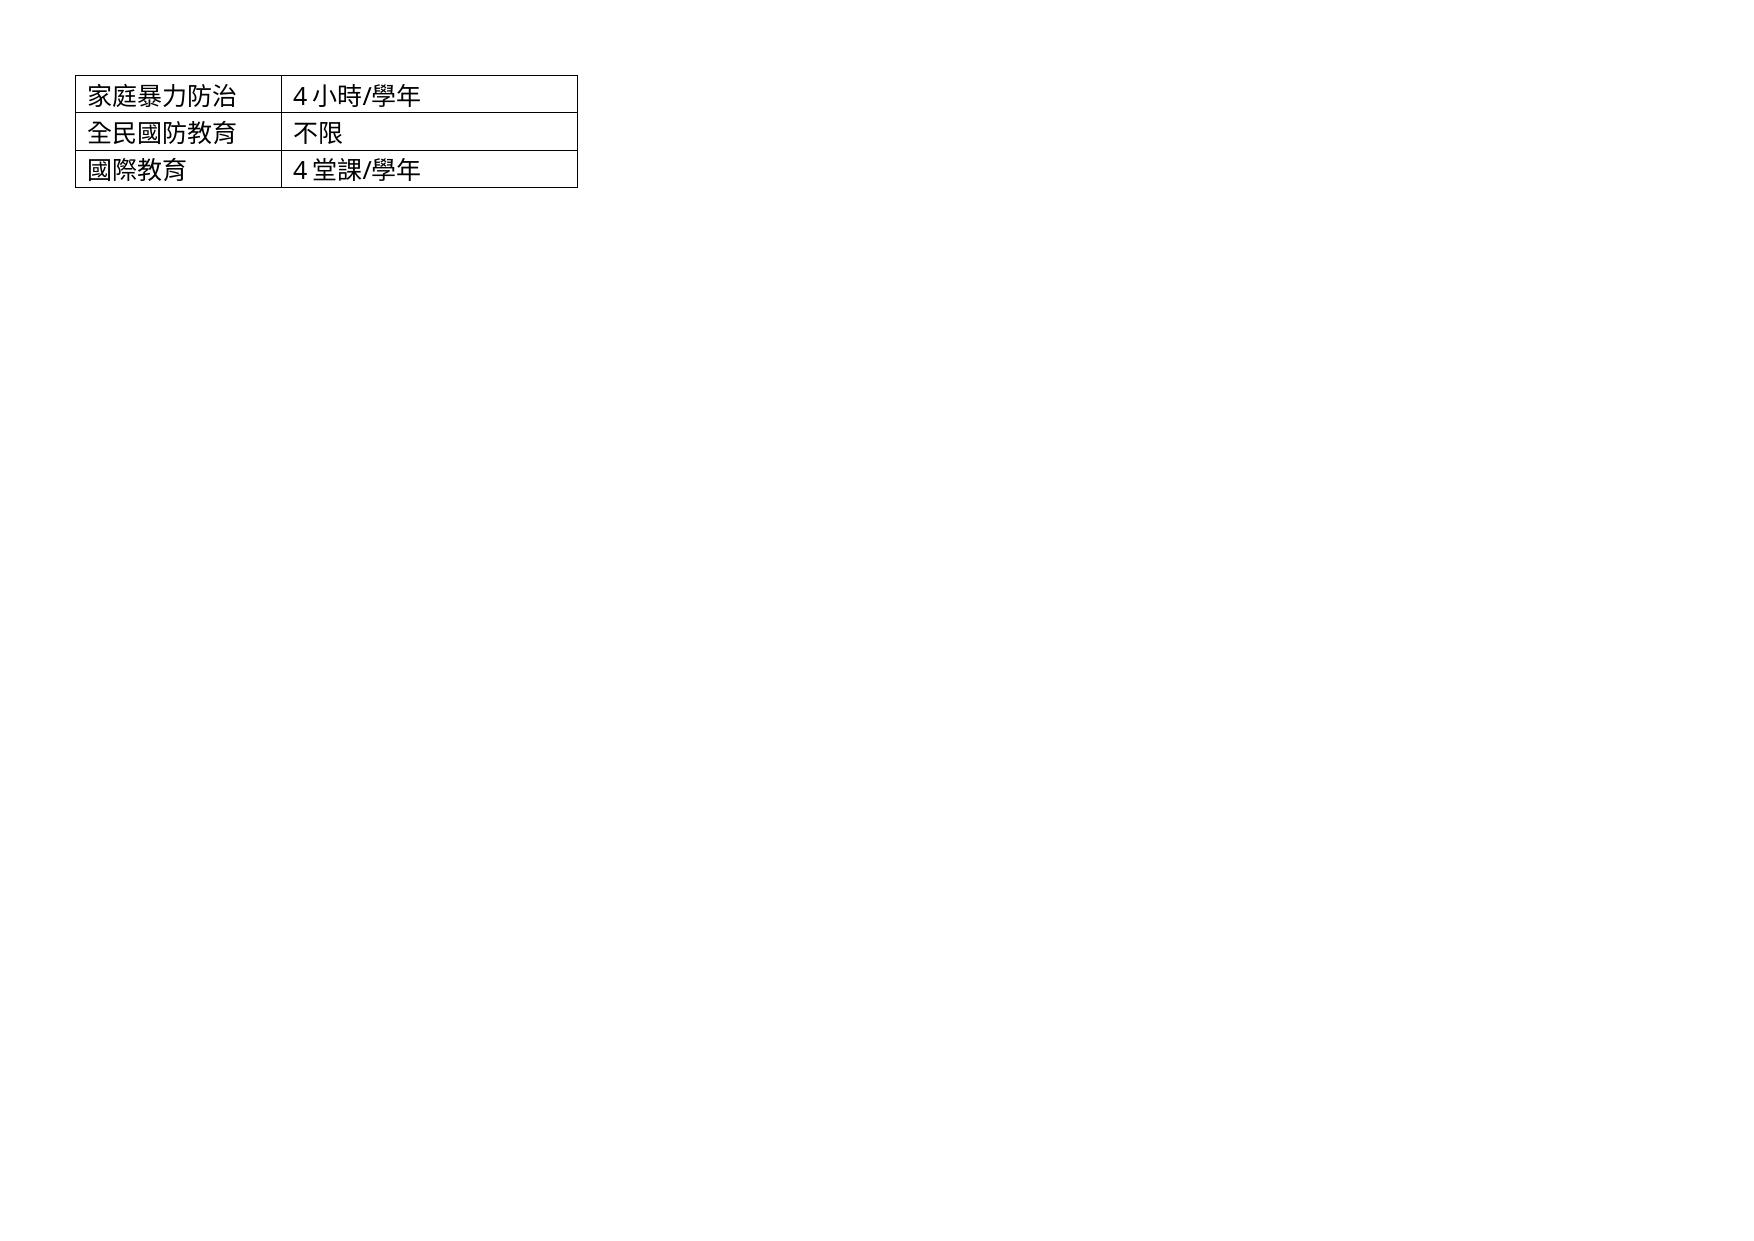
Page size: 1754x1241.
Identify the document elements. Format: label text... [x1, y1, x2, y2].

table_cell 4堂課/學年 [282, 151, 577, 187]
table_cell 全民國防教育 [76, 113, 281, 149]
table_cell 不限 [282, 113, 577, 149]
table_cell 國際教育 [76, 151, 281, 187]
table_cell 家庭暴力防治 [76, 76, 281, 112]
table_cell 4小時/學年 [282, 76, 577, 112]
